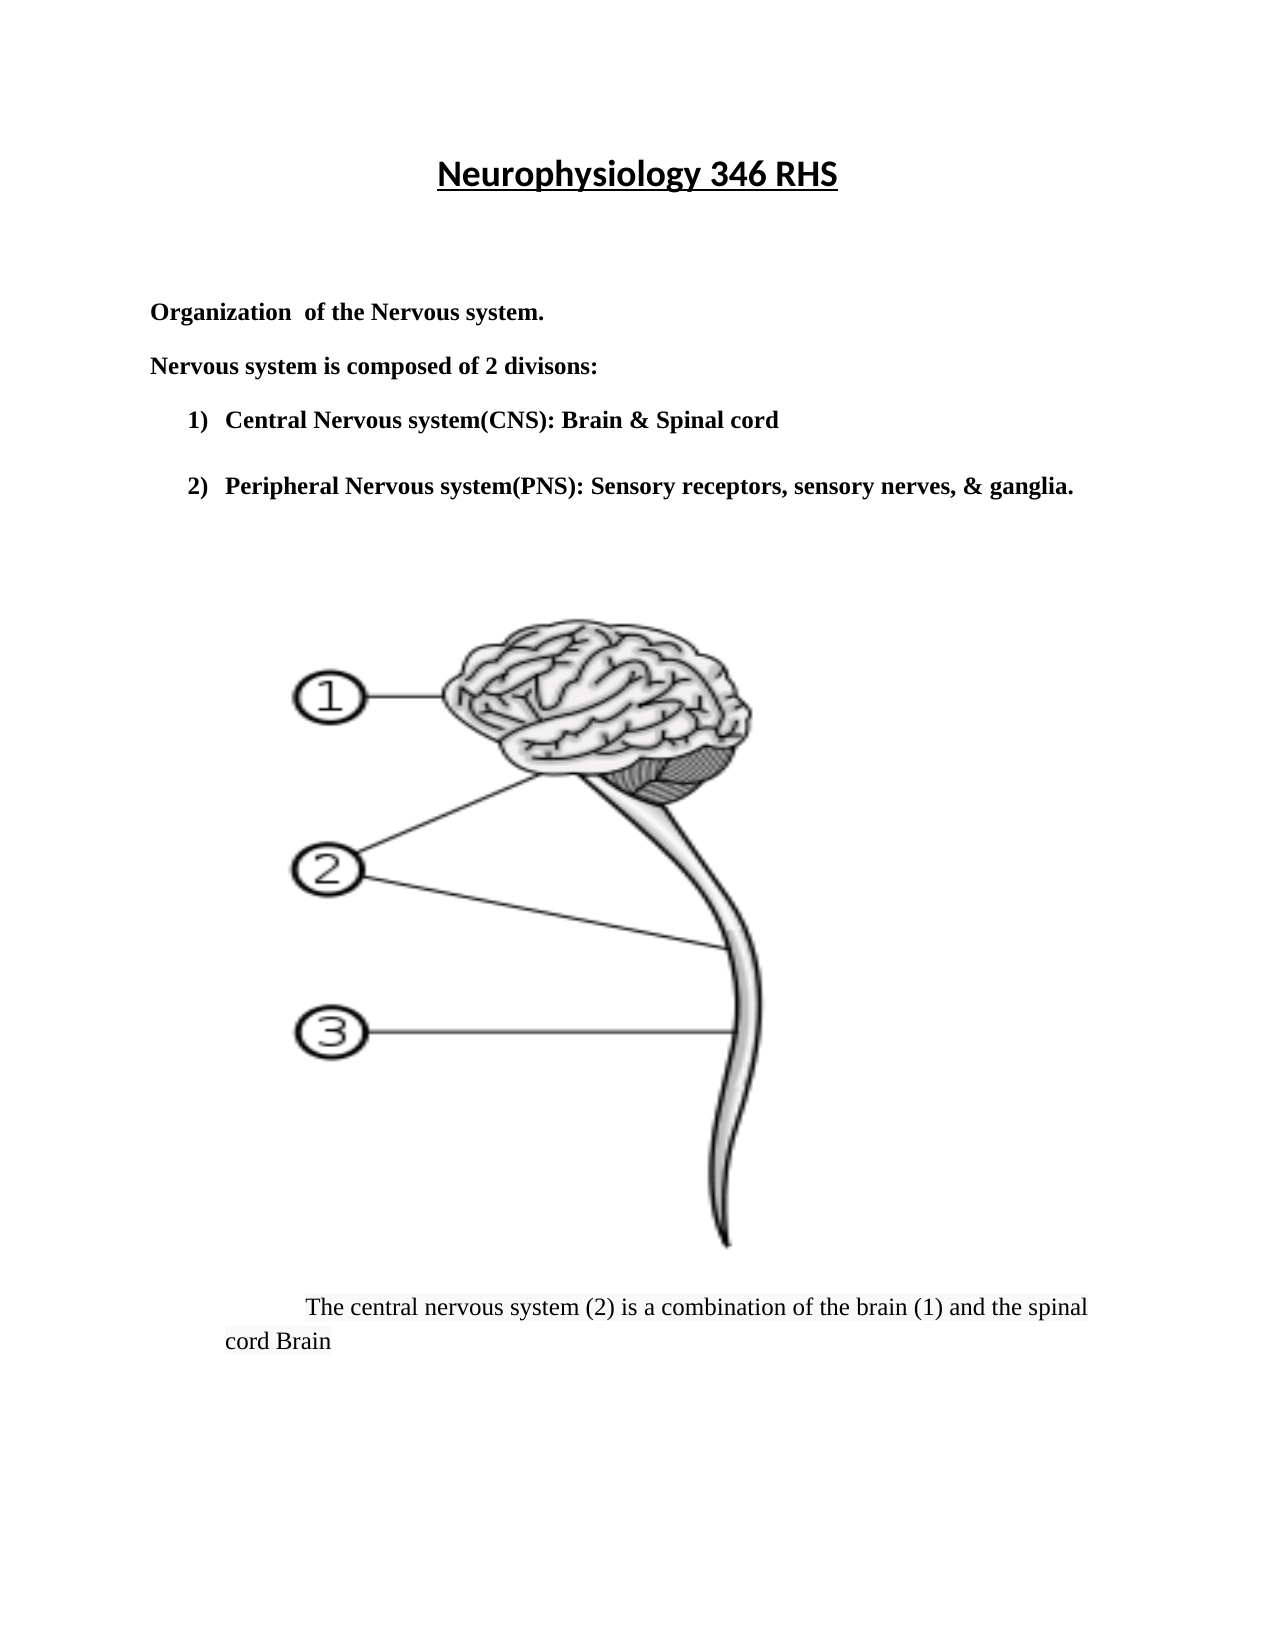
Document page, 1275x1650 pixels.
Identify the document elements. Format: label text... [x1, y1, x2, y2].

list Peripheral Nervous system(PNS): Sensory receptors, sensory nerves, & ganglia. [187, 471, 1125, 499]
text Organization of the Nervous system. [150, 297, 1125, 326]
text Neurophysiology 346 RHS [150, 150, 1125, 196]
picture [230, 578, 855, 1289]
list Central Nervous system(CNS): Brain & Spinal cord [187, 405, 1125, 433]
text Nervous system is composed of 2 divisons: [150, 351, 1125, 380]
